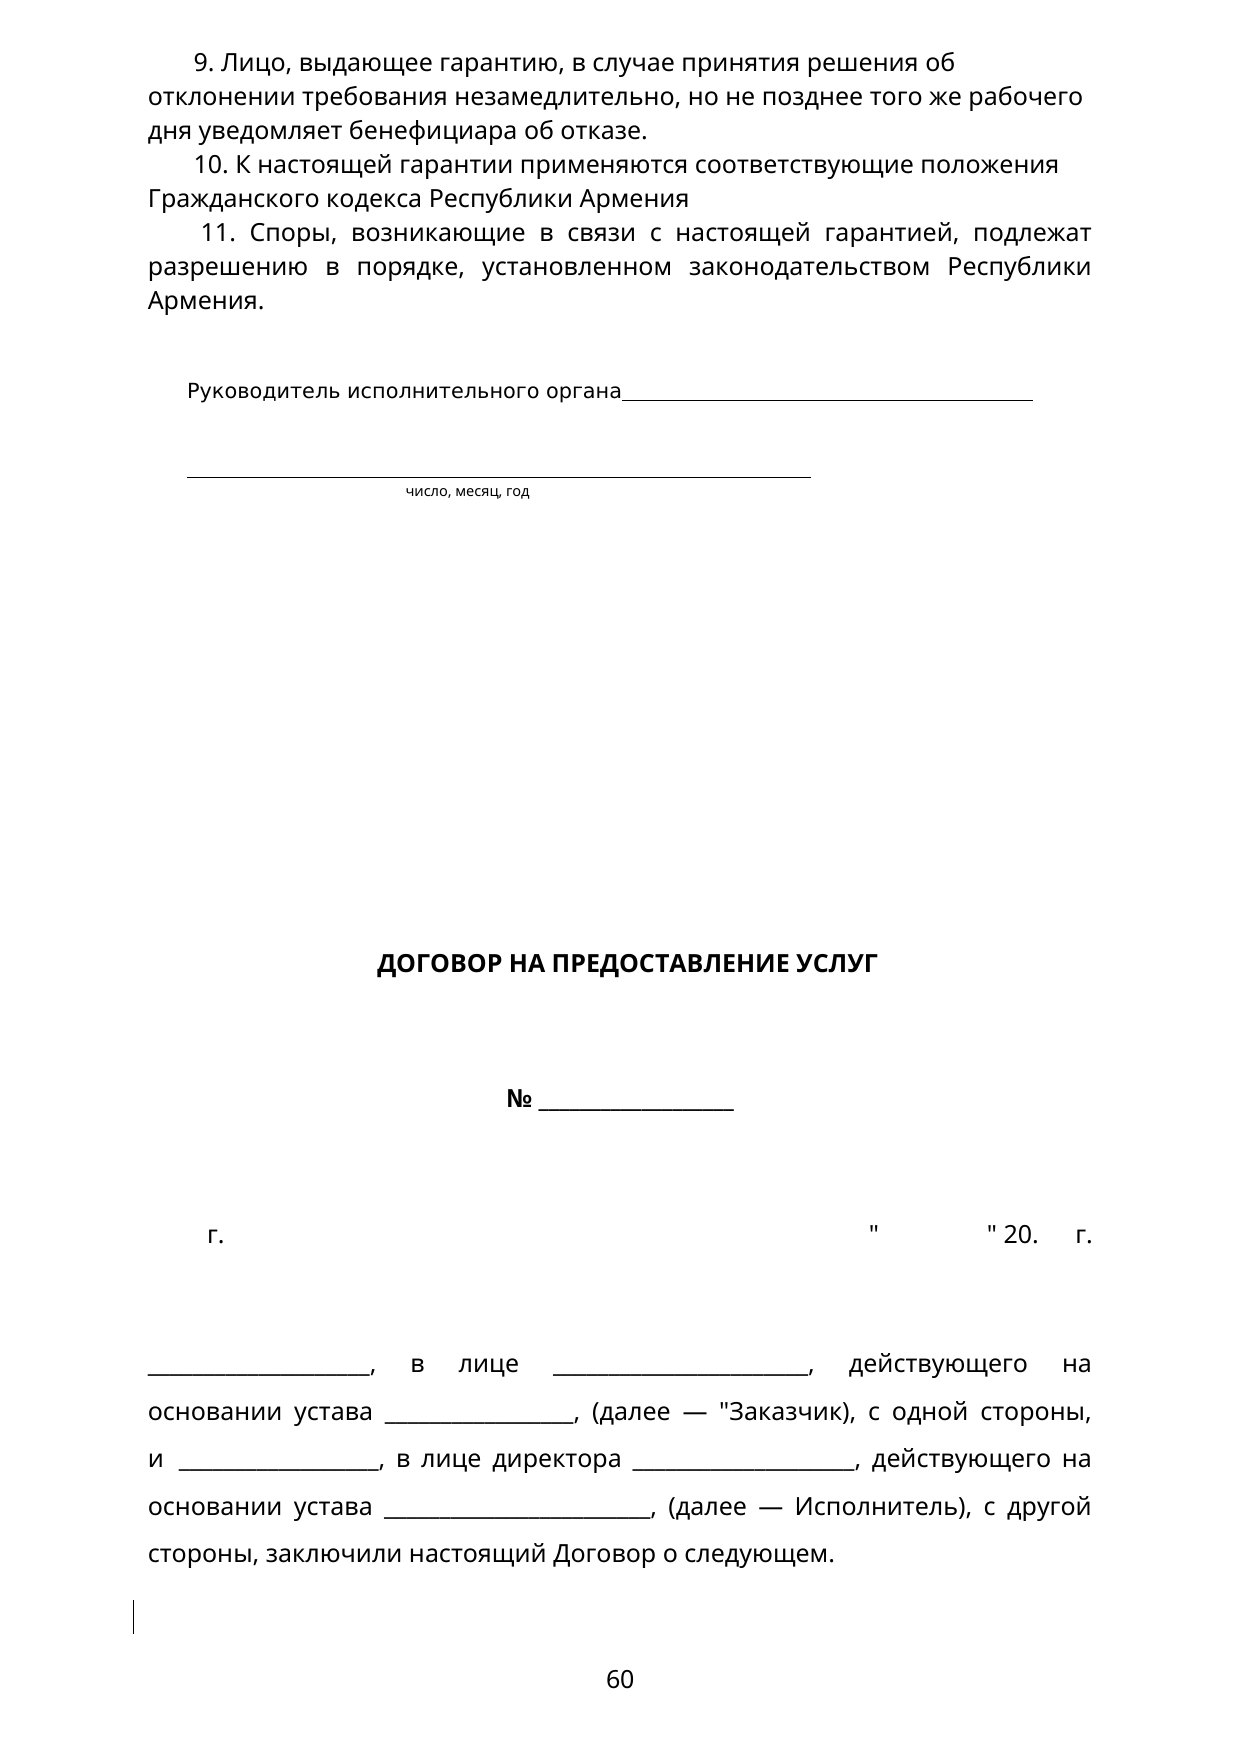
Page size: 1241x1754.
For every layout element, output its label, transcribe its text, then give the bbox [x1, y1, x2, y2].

text Руководитель исполнительного органа [148, 379, 1092, 404]
text 9. Лицо, выдающее гарантию, в случае принятия решения об отклонении требования незамедлительно, но не позднее того же рабочего дня уведомляет бенефициара об отказе. [148, 44, 1092, 147]
table_header " " 20. г. [620, 1216, 1104, 1281]
text 11. Споры, возникающие в связи с настоящей гарантией, подлежат разрешению в порядке, установленном законодательством Республики Армения. [148, 215, 1092, 317]
text № ___________________ [148, 1081, 1092, 1115]
text число, месяц, год [148, 481, 1092, 515]
text ДОГОВОР НА ПРЕДОСТАВЛЕНИЕ УСЛУГ [148, 945, 1092, 979]
table_header г. [136, 1216, 620, 1281]
text ____________________, в лице _______________________, действующего на основании устава _________________, (далее — "Заказчик), с одной стороны, и __________________, в лице директора ____________________, действующего на основании устава ________________________, (далее — Исполнитель), с другой стороны, заключили настоящий Договор о следующем. [148, 1346, 1092, 1570]
text 10. К настоящей гарантии применяются соответствующие положения Гражданского кодекса Республики Армения [148, 147, 1092, 215]
